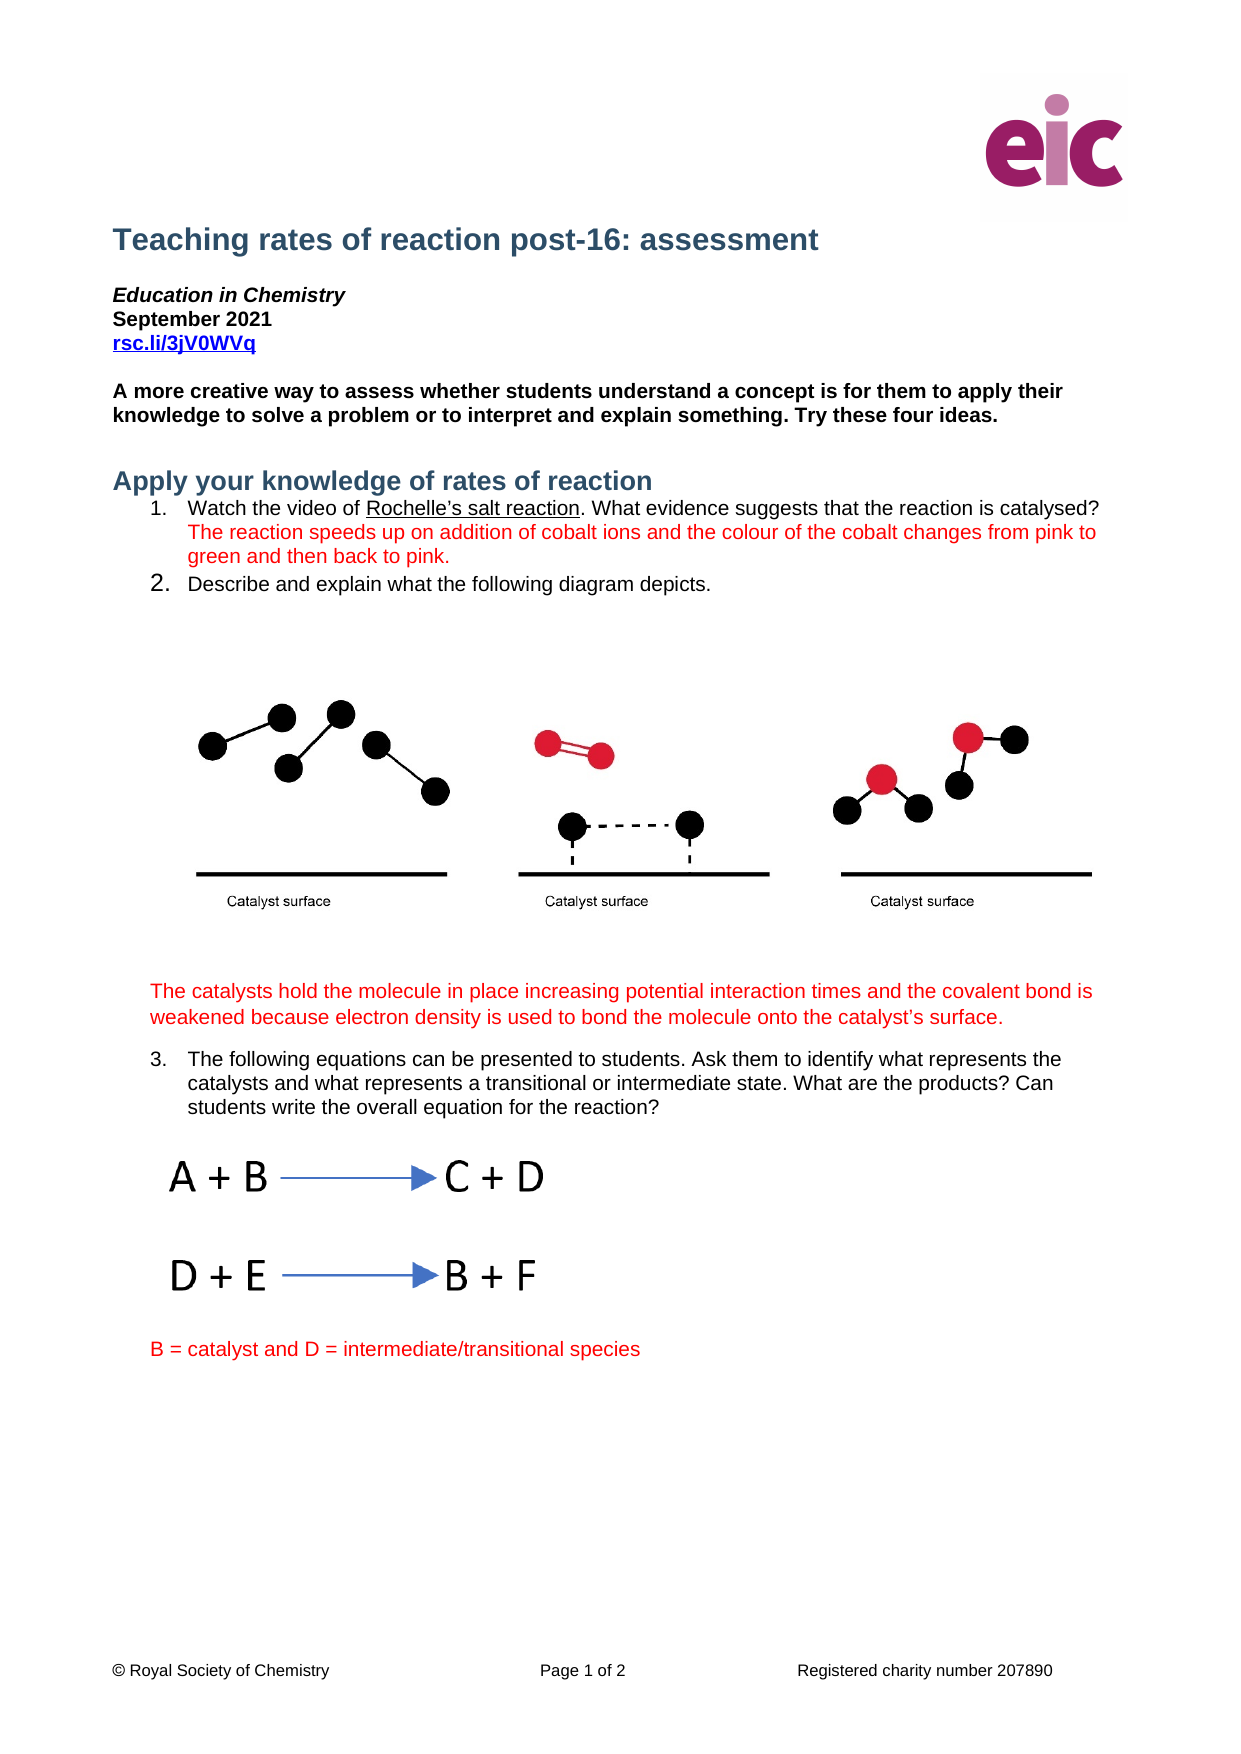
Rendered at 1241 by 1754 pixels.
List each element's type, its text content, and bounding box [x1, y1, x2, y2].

text A more creative way to assess whether students understand a concept is for them to apply their knowledge to solve a problem or to interpret and explain something. Try these four ideas. [112, 379, 1128, 427]
text Education in Chemistry September 2021 rsc.li/3jV0WVq [112, 282, 1128, 354]
text The catalysts hold the molecule in place increasing potential interaction times and the covalent bond is weakened because electron density is used to bond the molecule onto the catalyst’s surface. [150, 979, 1128, 1029]
text B = catalyst and D = intermediate/transitional species [150, 1337, 1128, 1361]
list Describe and explain what the following diagram depicts. [150, 568, 1128, 597]
picture [980, 73, 1128, 222]
subtitle Teaching rates of reaction post-16: assessment [112, 221, 1128, 257]
list Watch the video of Rochelle’s salt reaction. What evidence suggests that the reaction is catalysed? The reaction speeds up on addition of cobalt ions and the colour of the cobalt changes from pink to green and then back to pink. [150, 496, 1128, 568]
subtitle Apply your knowledge of rates of reaction [112, 465, 1128, 496]
list The following equations can be presented to students. Ask them to identify what represents the catalysts and what represents a transitional or intermediate state. What are the products? Can students write the overall equation for the reaction? [150, 1047, 1128, 1119]
picture [150, 615, 1166, 961]
picture [150, 1144, 562, 1313]
